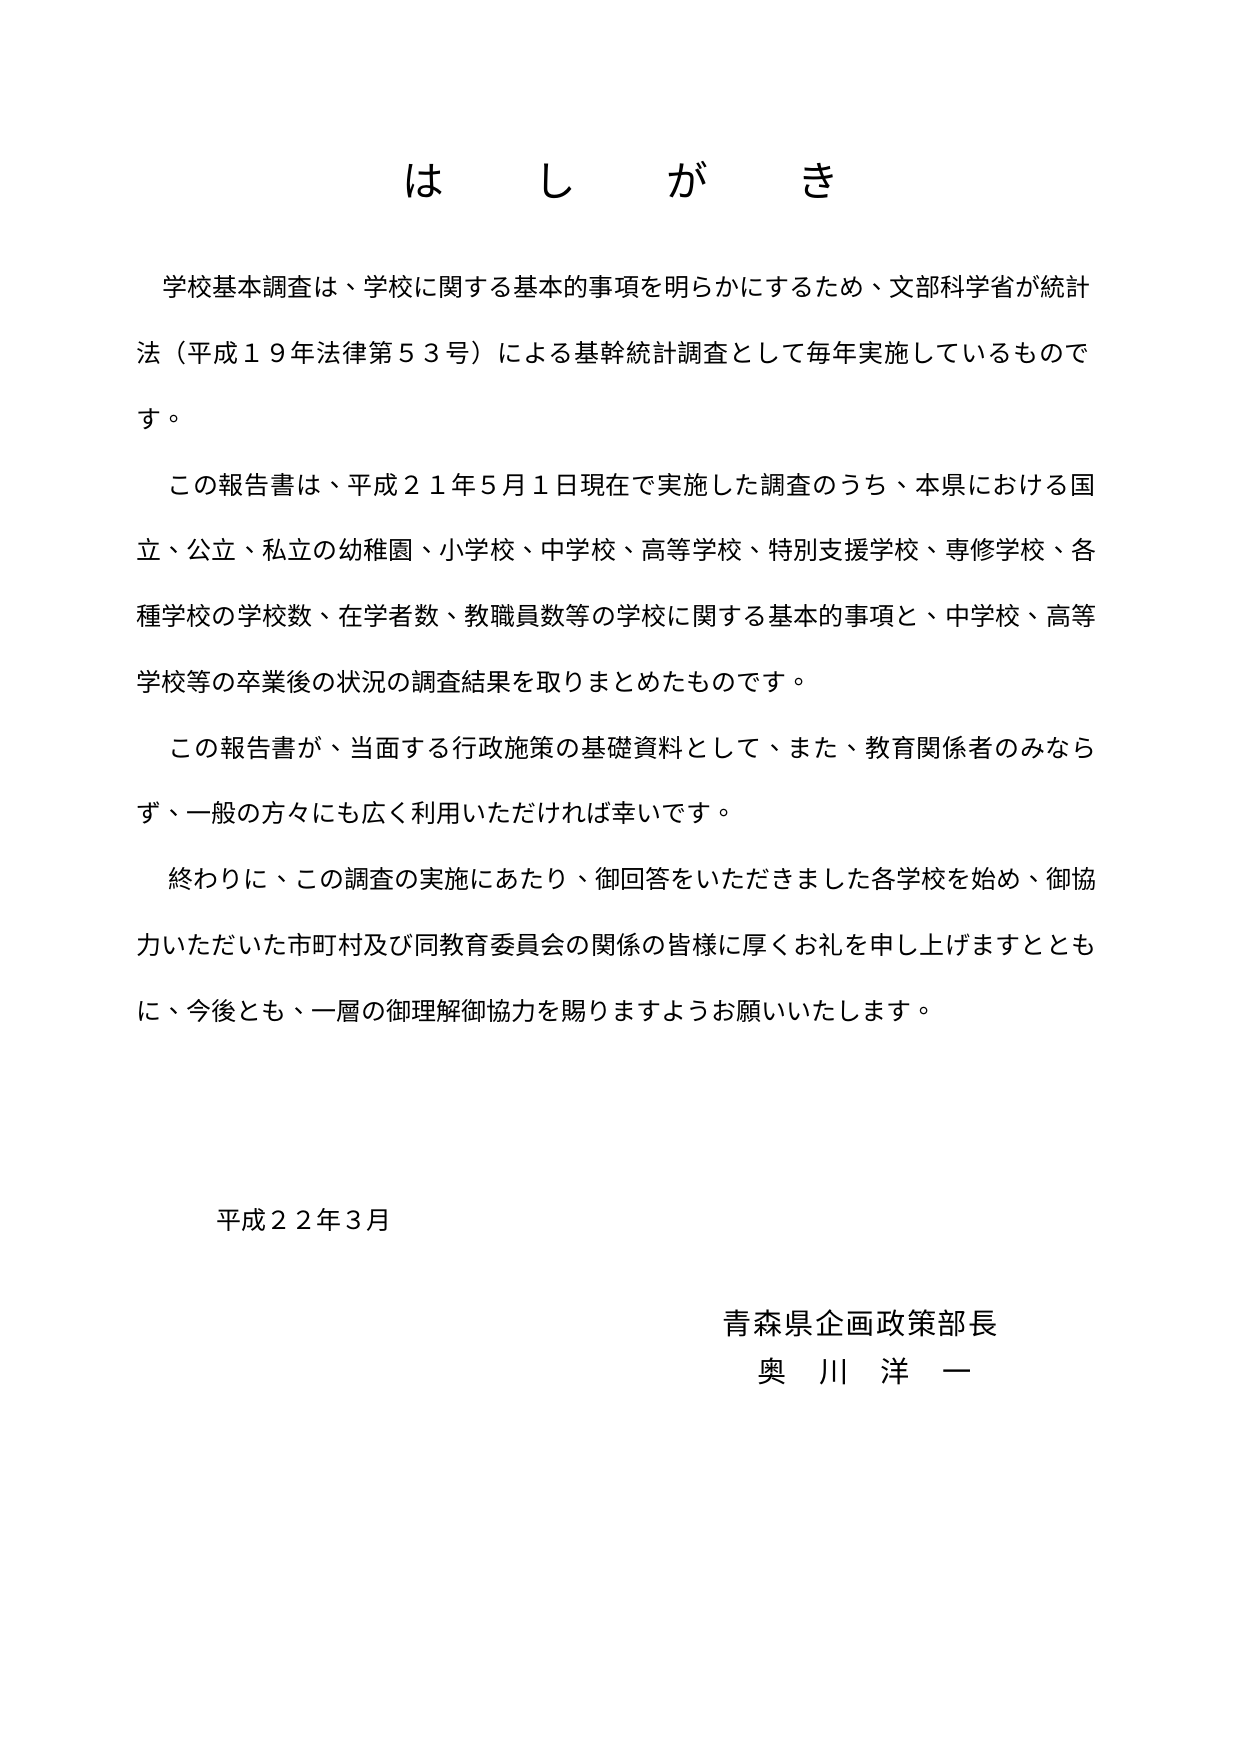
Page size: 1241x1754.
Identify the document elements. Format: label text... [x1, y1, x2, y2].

text この報告書が、当面する行政施策の基礎資料として、また、教育関係者のみならず、一般の方々にも広く利用いただければ幸いです。 [136, 730, 1100, 830]
text 平成２２年３月 [216, 1203, 1240, 1237]
subtitle は し が き [402, 152, 1240, 208]
text この報告書は、平成２１年５月１日現在で実施した調査のうち、本県における国立、公立、私立の幼稚園、小学校、中学校、高等学校、特別支援学校、専修学校、各種学校の学校数、在学者数、教職員数等の学校に関する基本的事項と、中学校、高等学校等の卒業後の状況の調査結果を取りまとめたものです。 [136, 467, 1098, 698]
subtitle 学校基本調査は、学校に関する基本的事項を明らかにするため、文部科学省が統計法（平成１９年法律第５３号）による基幹統計調査として毎年実施しているものです。 [136, 270, 1094, 436]
text 青森県企画政策部長奥 川 洋 一 [723, 1303, 999, 1391]
text 終わりに、この調査の実施にあたり、御回答をいただきました各学校を始め、御協力いただいた市町村及び同教育委員会の関係の皆様に厚くお礼を申し上げますとともに、今後とも、一層の御理解御協力を賜りますようお願いいたします。 [136, 862, 1100, 1027]
